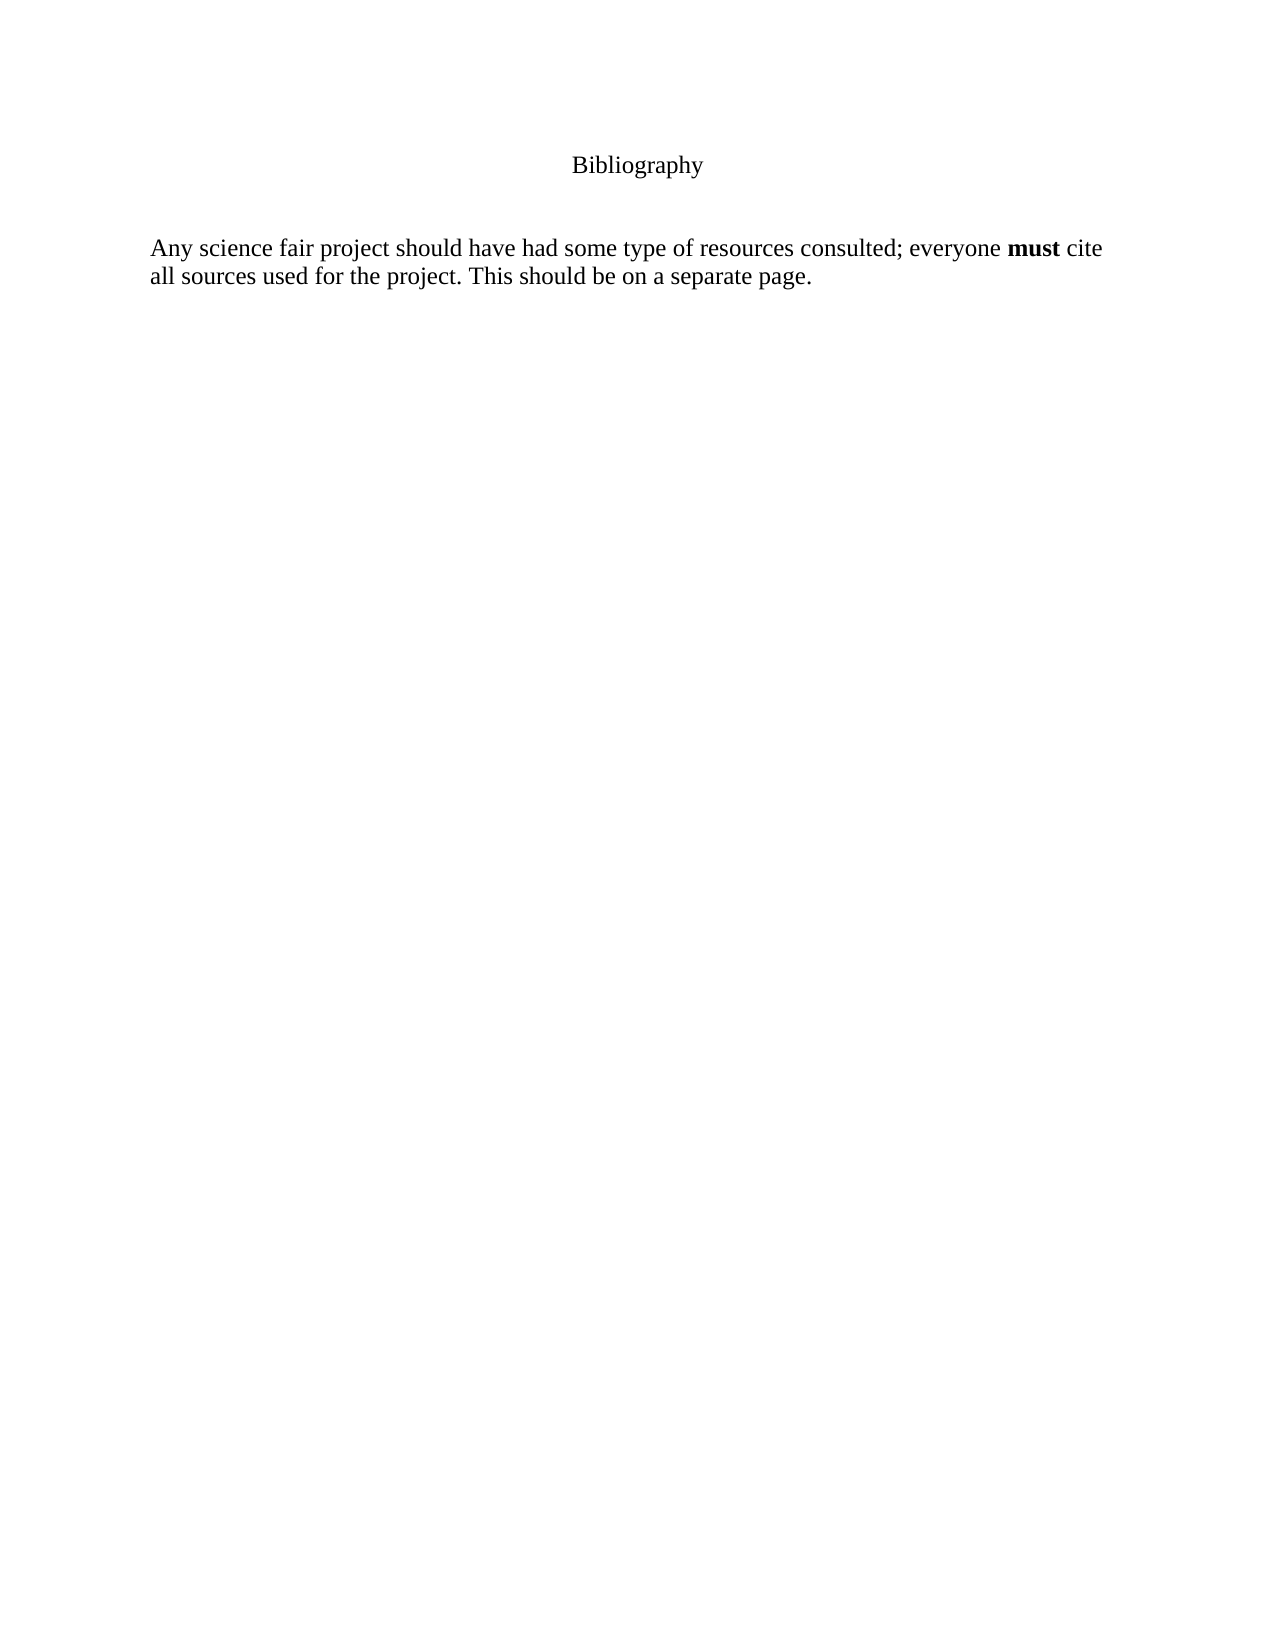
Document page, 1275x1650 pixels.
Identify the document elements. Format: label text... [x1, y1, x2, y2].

text Any science fair project should have had some type of resources consulted; everyone must cite all sources used for the project. This should be on a separate page. [150, 233, 1125, 290]
text Bibliography [150, 150, 1125, 179]
